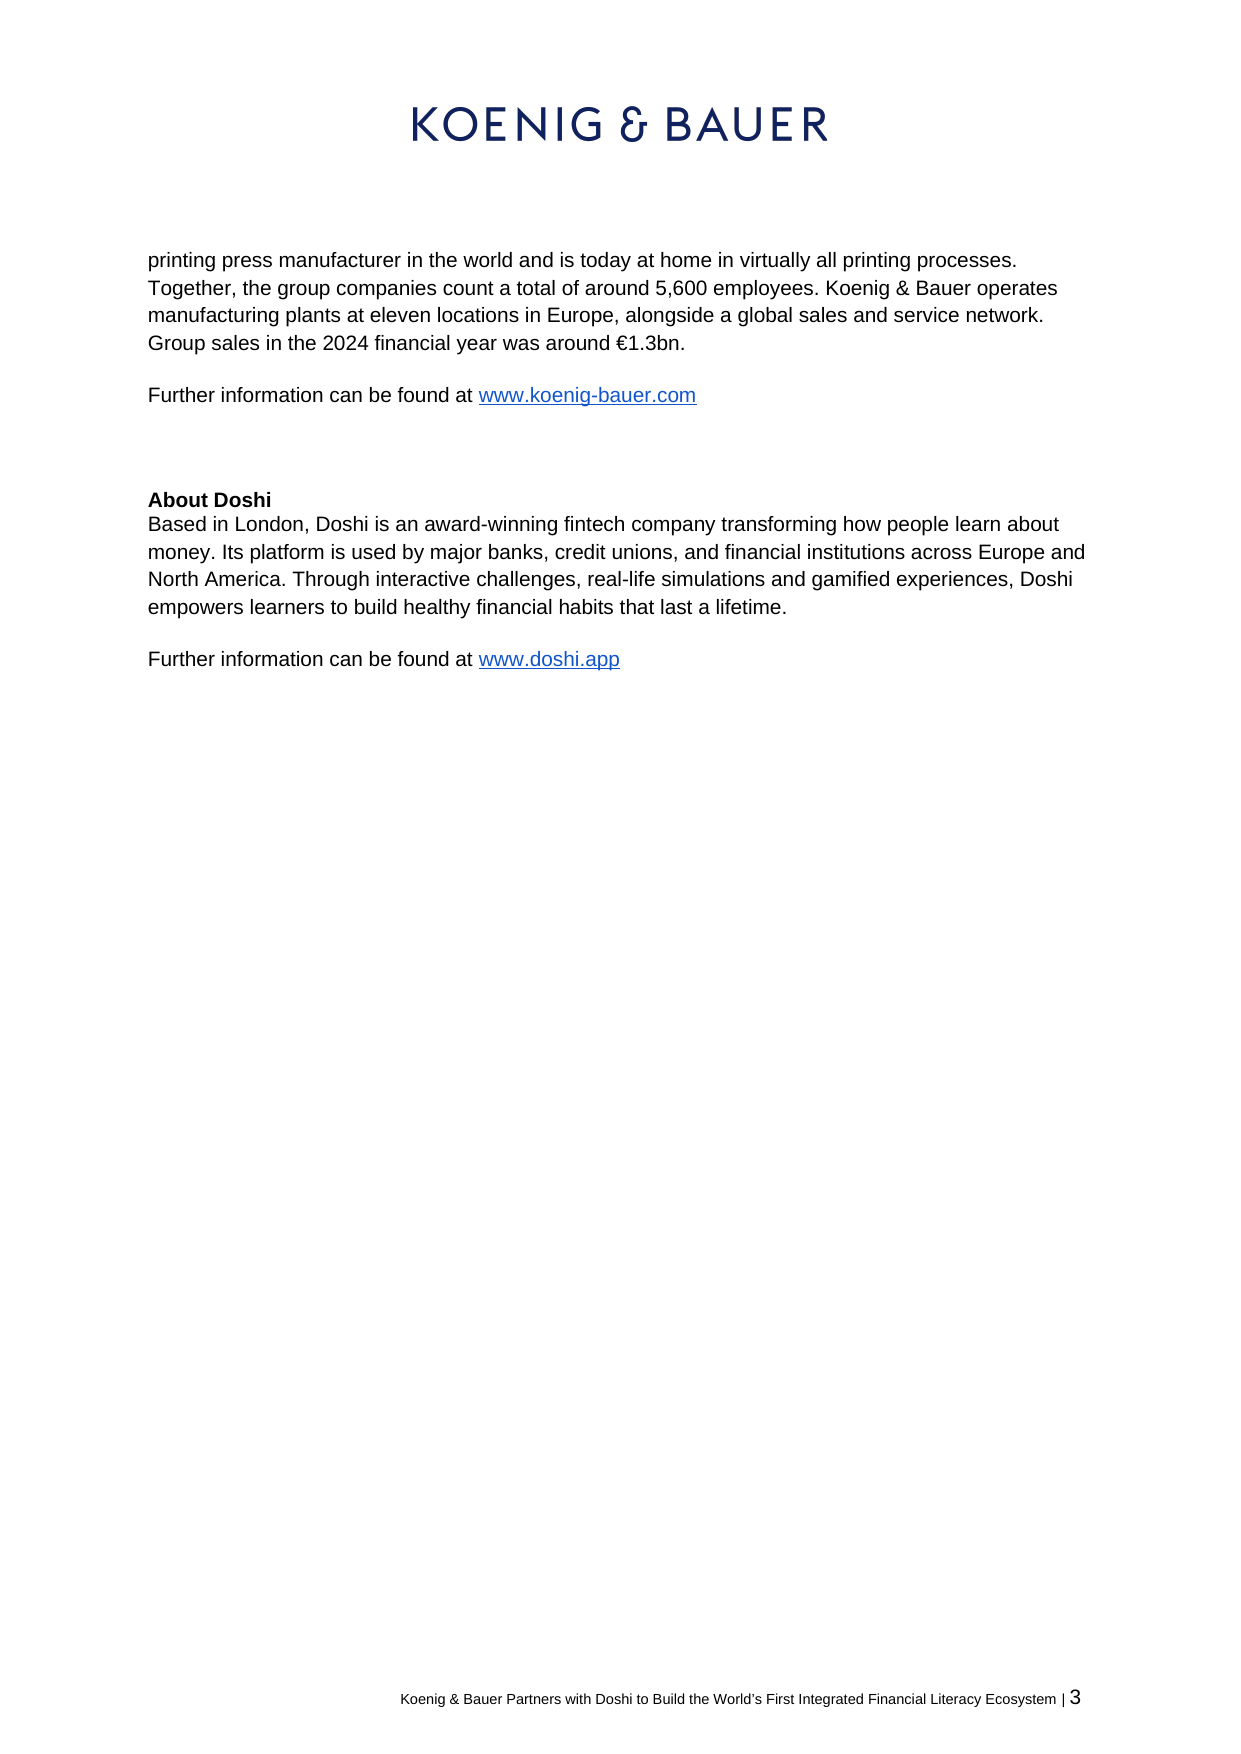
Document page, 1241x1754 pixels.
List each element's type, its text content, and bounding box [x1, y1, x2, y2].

text Further information can be found at www.doshi.app [148, 647, 1092, 671]
text Based in London, Doshi is an award-winning fintech company transforming how people learn about money. Its platform is used by major banks, credit unions, and financial institutions across Europe and North America. Through interactive challenges, real-life simulations and gamified experiences, Doshi empowers learners to build healthy financial habits that last a lifetime. [148, 512, 1092, 618]
text Further information can be found at www.koenig-bauer.com [148, 383, 1092, 407]
subtitle About Doshi [148, 488, 1092, 512]
picture [413, 106, 828, 142]
